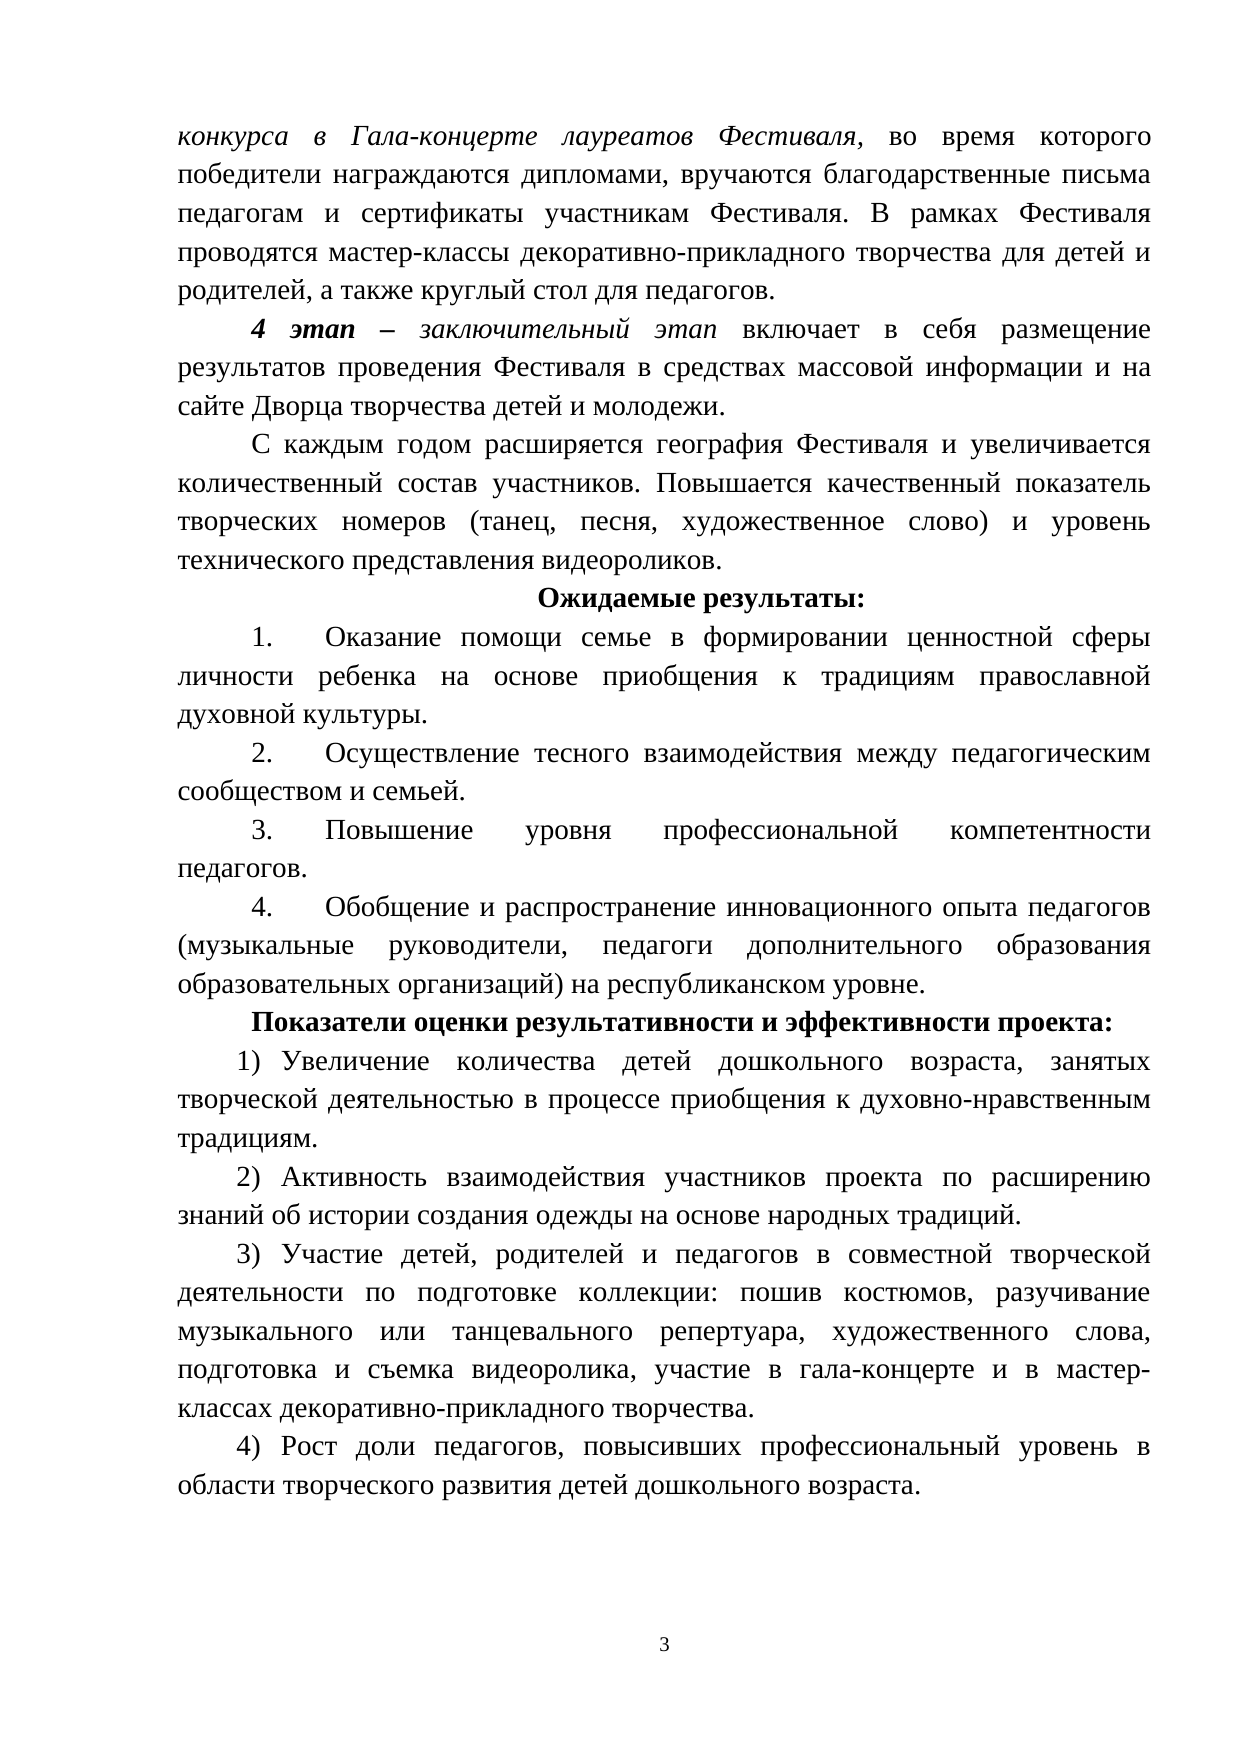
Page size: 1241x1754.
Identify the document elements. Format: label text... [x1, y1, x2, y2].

text Ожидаемые результаты: [177, 581, 1152, 614]
list Повышение уровня профессиональной компетентности педагогов. [177, 812, 1152, 884]
text 4 этап – заключительный этап включает в себя размещение результатов проведения Фестиваля в средствах массовой информации и на сайте Дворца творчества детей и молодежи. [177, 311, 1152, 421]
text Показатели оценки результативности и эффективности проекта: [177, 1004, 1152, 1038]
list Участие детей, родителей и педагогов в совместной творческой деятельности по подготовке коллекции: пошив костюмов, разучивание музыкального или танцевального репертуара, художественного слова, подготовка и съемка видеоролика, участие в гала-концерте и в мастер-классах декоративно-прикладного творчества. [177, 1236, 1152, 1423]
list Обобщение и распространение инновационного опыта педагогов (музыкальные руководители, педагоги дополнительного образования образовательных организаций) на республиканском уровне. [177, 889, 1152, 999]
list Оказание помощи семье в формировании ценностной сферы личности ребенка на основе приобщения к традициям православной духовной культуры. [177, 619, 1152, 730]
list Осуществление тесного взаимодействия между педагогическим сообществом и семьей. [177, 735, 1152, 807]
text С каждым годом расширяется география Фестиваля и увеличивается количественный состав участников. Повышается качественный показатель творческих номеров (танец, песня, художественное слово) и уровень технического представления видеороликов. [177, 426, 1152, 576]
list Активность взаимодействия участников проекта по расширению знаний об истории создания одежды на основе народных традиций. [177, 1159, 1152, 1231]
list Увеличение количества детей дошкольного возраста, занятых творческой деятельностью в процессе приобщения к духовно-нравственным традициям. [177, 1043, 1152, 1154]
list Рост доли педагогов, повысивших профессиональный уровень в области творческого развития детей дошкольного возраста. [177, 1428, 1152, 1501]
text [177, 118, 1152, 306]
